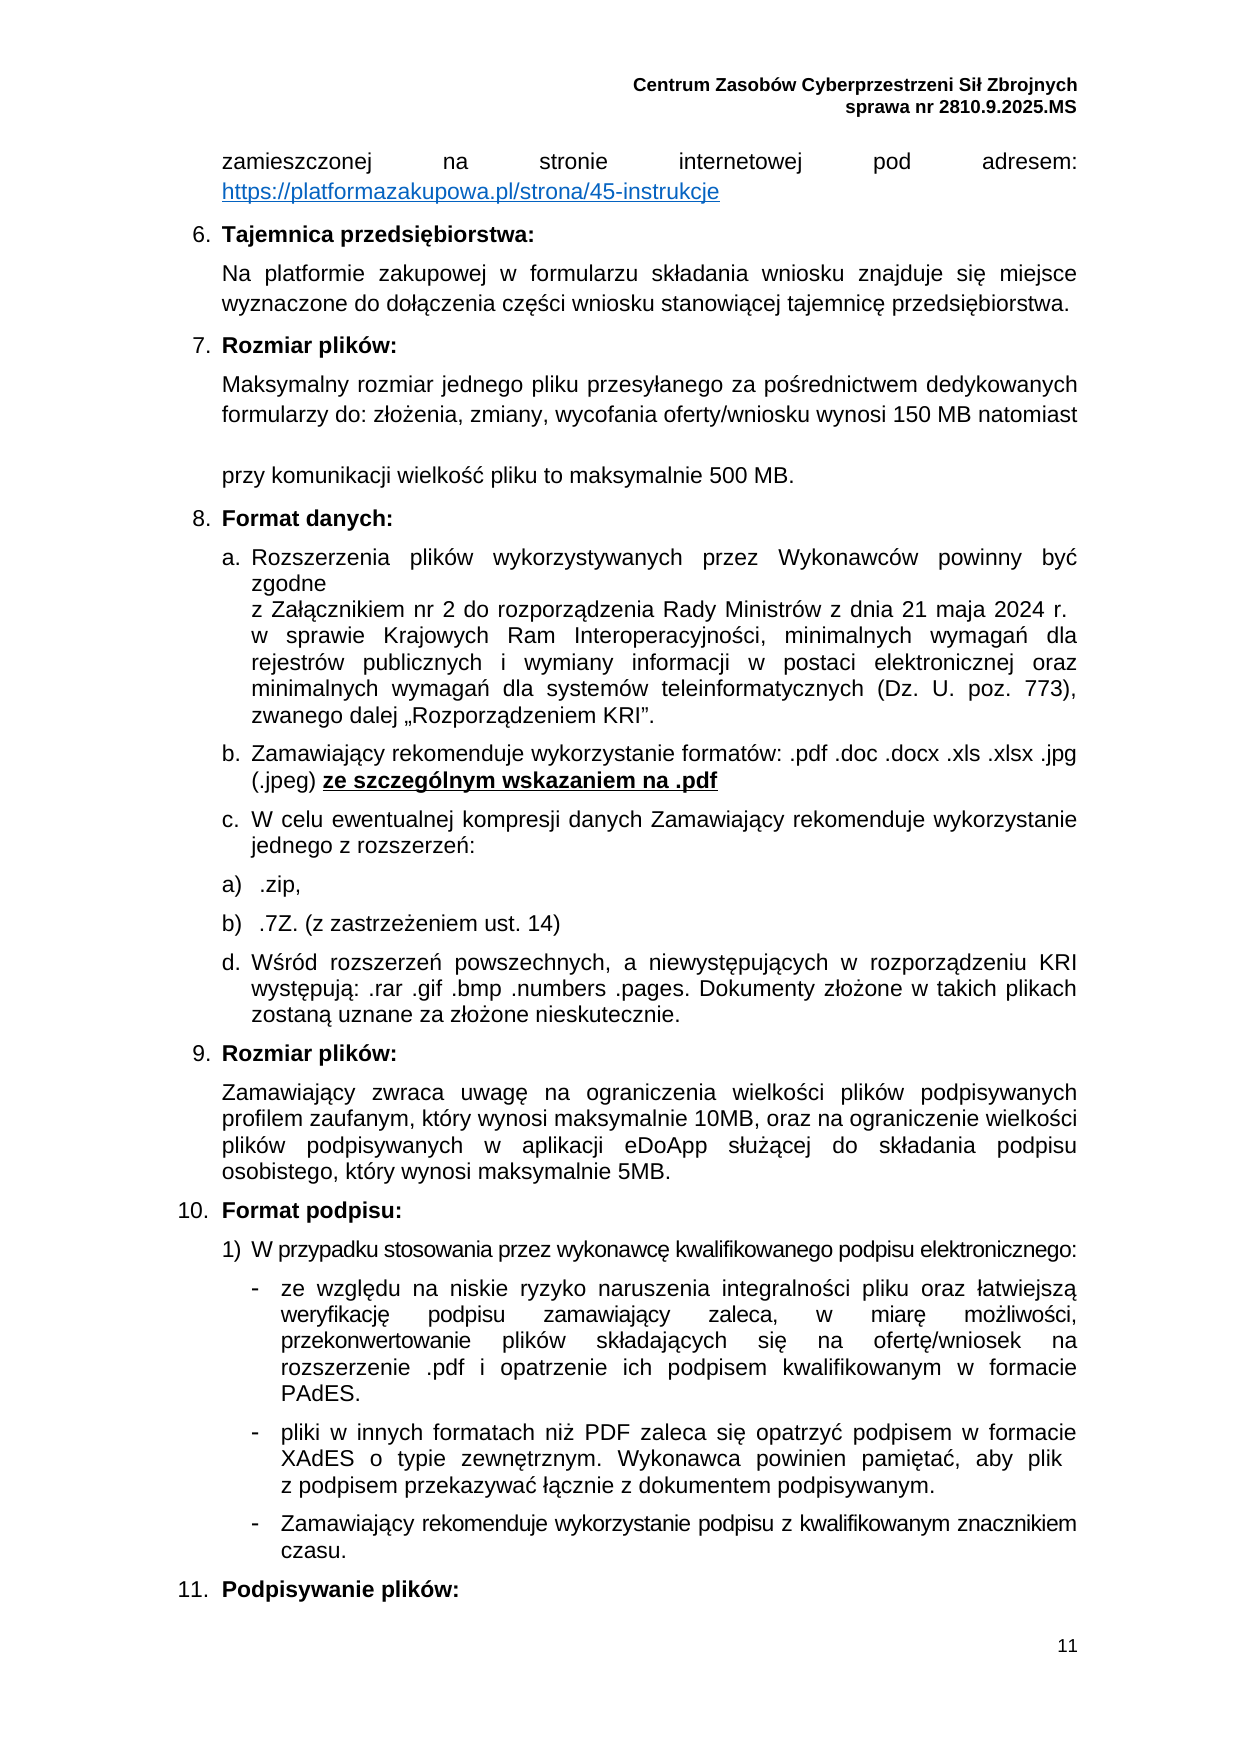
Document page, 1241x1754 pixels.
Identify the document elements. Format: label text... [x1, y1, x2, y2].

list Zamawiający rekomenduje wykorzystanie podpisu z kwalifikowanym znacznikiem czasu. [251, 1510, 1078, 1563]
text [222, 148, 1078, 204]
list Zamawiający rekomenduje wykorzystanie formatów: .pdf .doc .docx .xls .xlsx .jpg (.jpeg) ze szczególnym wskazaniem na .pdf [222, 740, 1078, 793]
text Maksymalny rozmiar jednego pliku przesyłanego za pośrednictwem dedykowanych formularzy do: złożenia, zmiany, wycofania oferty/wniosku wynosi 150 MB natomiast przy komunikacji wielkość pliku to maksymalnie 500 MB. [222, 371, 1078, 488]
text Zamawiający zwraca uwagę na ograniczenia wielkości plików podpisywanych profilem zaufanym, który wynosi maksymalnie 10MB, oraz na ograniczenie wielkości plików podpisywanych w aplikacji eDoApp służącej do składania podpisu osobistego, który wynosi maksymalnie 5MB. [222, 1079, 1078, 1184]
list pliki w innych formatach niż PDF zaleca się opatrzyć podpisem w formacie XAdES o typie zewnętrznym. Wykonawca powinien pamiętać, aby plik z podpisem przekazywać łącznie z dokumentem podpisywanym. [251, 1419, 1078, 1498]
list Rozmiar plików: [192, 1040, 1078, 1066]
list W przypadku stosowania przez wykonawcę kwalifikowanego podpisu elektronicznego: [222, 1236, 1078, 1262]
list Tajemnica przedsiębiorstwa: [192, 221, 1078, 247]
list Wśród rozszerzeń powszechnych, a niewystępujących w rozporządzeniu KRI występują: .rar .gif .bmp .numbers .pages. Dokumenty złożone w takich plikach zostaną uznane za złożone nieskutecznie. [222, 948, 1078, 1028]
list .7Z. (z zastrzeżeniem ust. 14) [222, 910, 1078, 936]
list ze względu na niskie ryzyko naruszenia integralności pliku oraz łatwiejszą weryfikację podpisu zamawiający zaleca, w miarę możliwości, przekonwertowanie plików składających się na ofertę/wniosek na rozszerzenie .pdf i opatrzenie ich podpisem kwalifikowanym w formacie PAdES. [251, 1274, 1078, 1406]
list Rozmiar plików: [192, 332, 1078, 359]
list W celu ewentualnej kompresji danych Zamawiający rekomenduje wykorzystanie jednego z rozszerzeń: [222, 806, 1078, 858]
list .zip, [222, 871, 1078, 897]
list Format danych: [192, 504, 1078, 531]
list Rozszerzenia plików wykorzystywanych przez Wykonawców powinny być zgodne z Załącznikiem nr 2 do rozporządzenia Rady Ministrów z dnia 21 maja 2024 r. w sprawie Krajowych Ram Interoperacyjności, minimalnych wymagań dla rejestrów publicznych i wymiany informacji w postaci elektronicznej oraz minimalnych wymagań dla systemów teleinformatycznych (Dz. U. poz. 773), zwanego dalej „Rozporządzeniem KRI”. [222, 543, 1078, 728]
list Podpisywanie plików: [177, 1576, 1078, 1602]
list Format podpisu: [177, 1197, 1078, 1223]
text Na platformie zakupowej w formularzu składania wniosku znajduje się miejsce wyznaczone do dołączenia części wniosku stanowiącej tajemnicę przedsiębiorstwa. [222, 259, 1078, 316]
